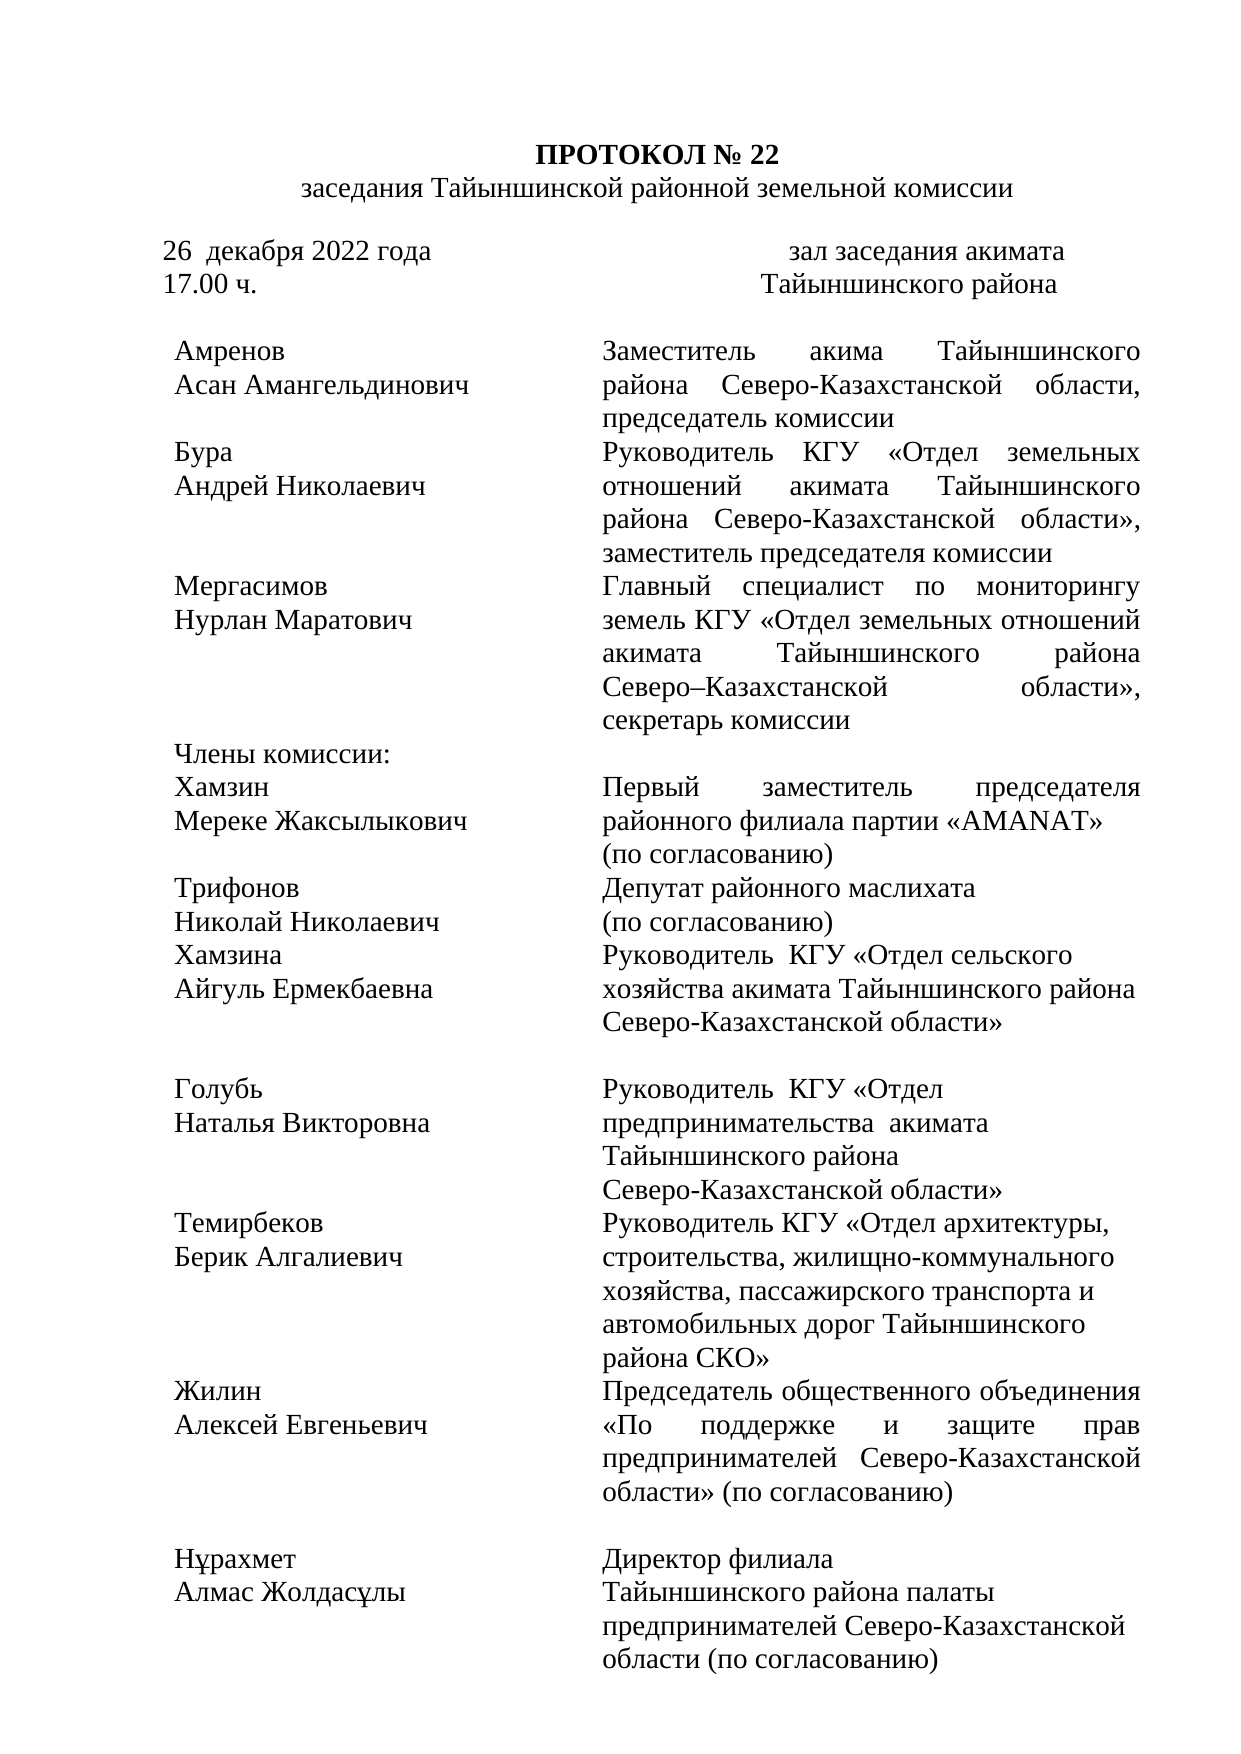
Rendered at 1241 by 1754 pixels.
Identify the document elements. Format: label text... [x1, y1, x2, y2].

table_cell Мергасимов Нурлан Маратович Члены комиссии: [163, 568, 591, 769]
text 26 декабря 2022 года зал заседания акимата [162, 233, 1152, 266]
table_cell Главный специалист по мониторингу земель КГУ «Отдел земельных отношений акимата Тайыншинского района Северо–Казахстанской области», секретарь комиссии [591, 568, 1152, 769]
table_cell Голубь Наталья Викторовна Темирбеков Берик Алгалиевич [163, 1071, 591, 1373]
subtitle ПРОТОКОЛ № 22 [162, 103, 1152, 171]
table_cell Первый заместитель председателя районного филиала партии «AMANAT» (по согласованию) Депутат районного маслихата (по согласованию) Руководитель КГУ «Отдел сельского хозяйства акимата Тайыншинского района Северо-Казахстанской области» [591, 770, 1152, 1071]
table_cell Руководитель КГУ «Отдел земельных отношений акимата Тайыншинского района Северо-Казахстанской области», заместитель председателя комиссии [591, 434, 1152, 568]
text 17.00 ч. Тайыншинского района [162, 266, 1152, 300]
table_cell Руководитель КГУ «Отдел предпринимательства акимата Тайыншинского района Северо-Казахстанской области» Руководитель КГУ «Отдел архитектуры, строительства, жилищно-коммунального хозяйства, пассажирского транспорта и автомобильных дорог Тайыншинского района СКО» [591, 1071, 1152, 1373]
table_cell Хамзин Мереке Жаксылыкович Трифонов Николай Николаевич Хамзина Айгуль Ермекбаевна [163, 770, 591, 1071]
table_header Амренов Асан Амангельдинович [163, 334, 591, 434]
subtitle заседания Тайыншинской районной земельной комиссии [162, 171, 1152, 204]
table_header Заместитель акима Тайыншинского района Северо-Казахстанской области, председатель комиссии [591, 334, 1152, 434]
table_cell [591, 1373, 1152, 1675]
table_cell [163, 1373, 591, 1675]
table_cell Бура Андрей Николаевич [163, 434, 591, 568]
